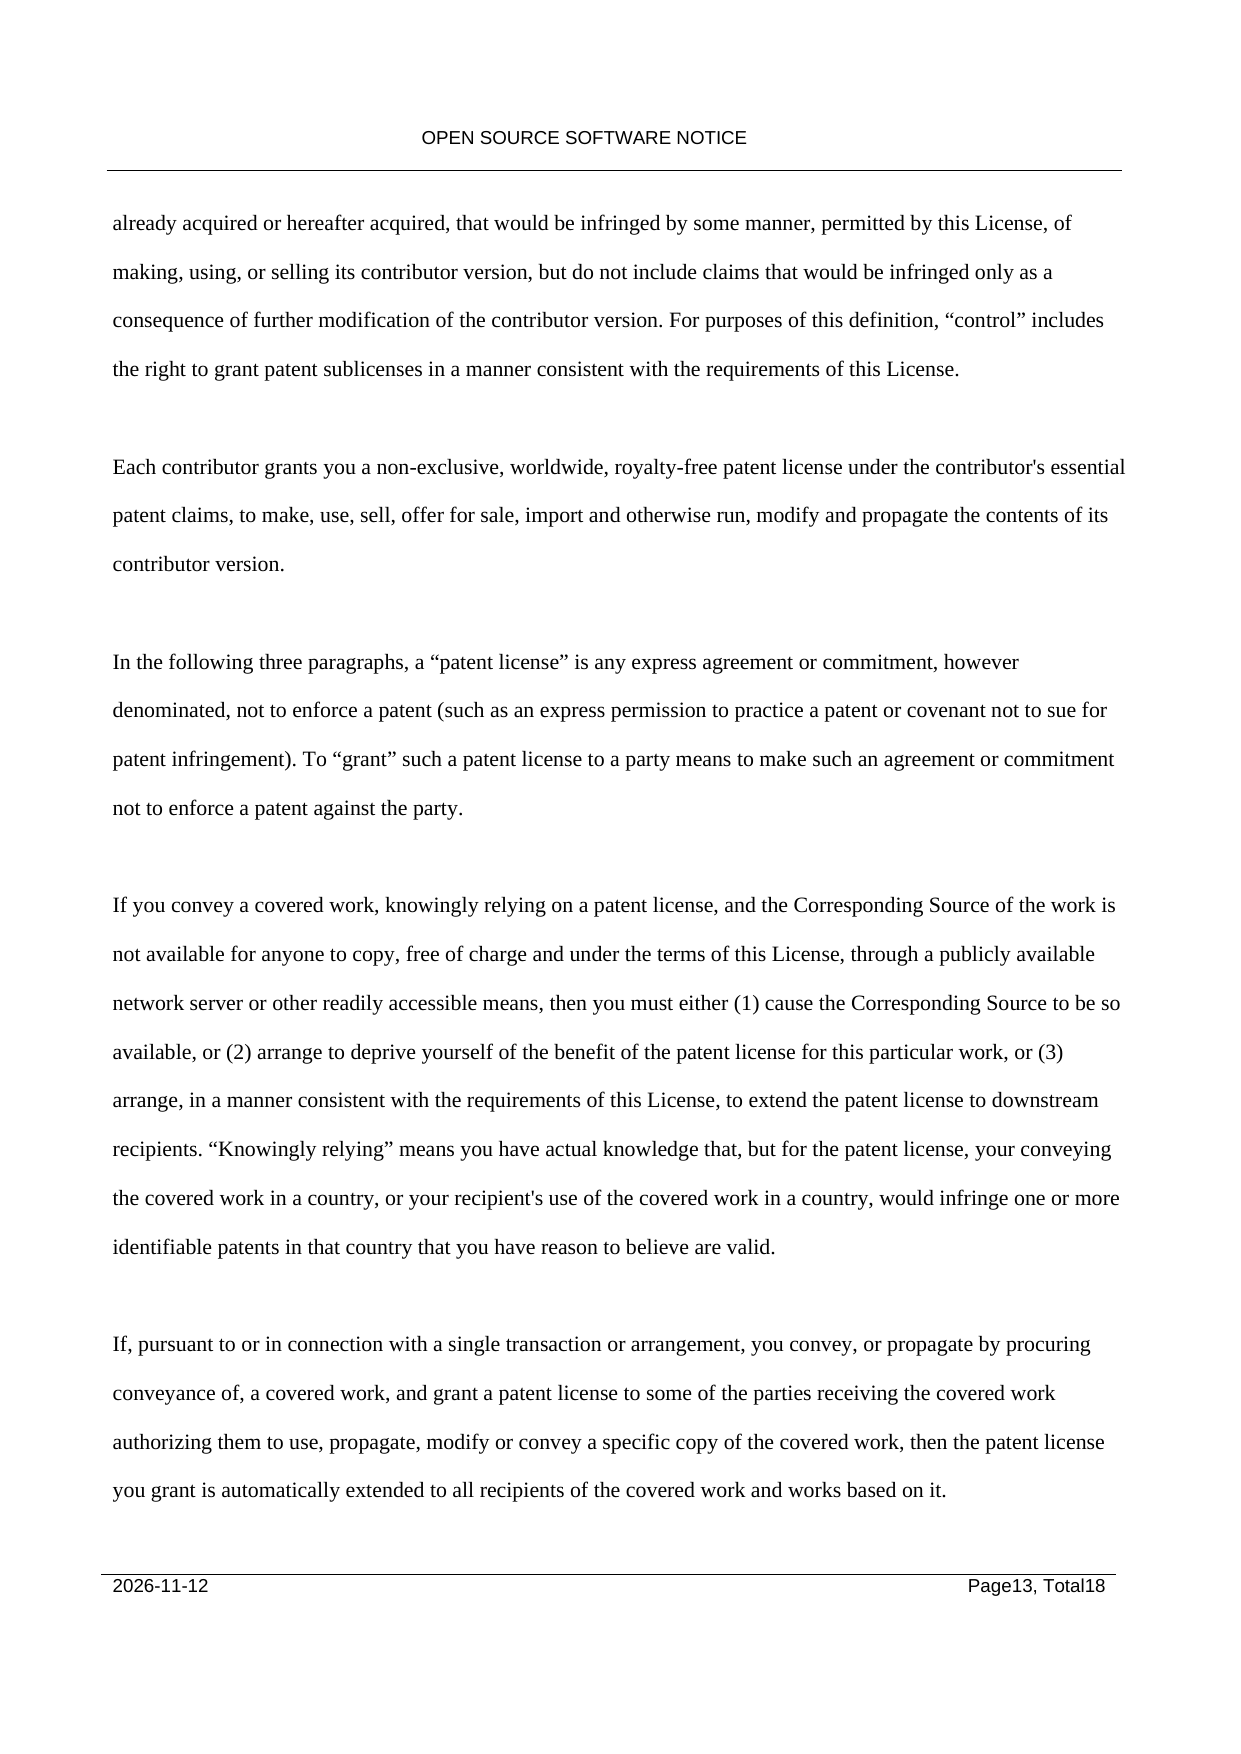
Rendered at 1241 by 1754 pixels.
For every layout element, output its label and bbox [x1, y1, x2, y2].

text [112, 206, 1128, 1506]
